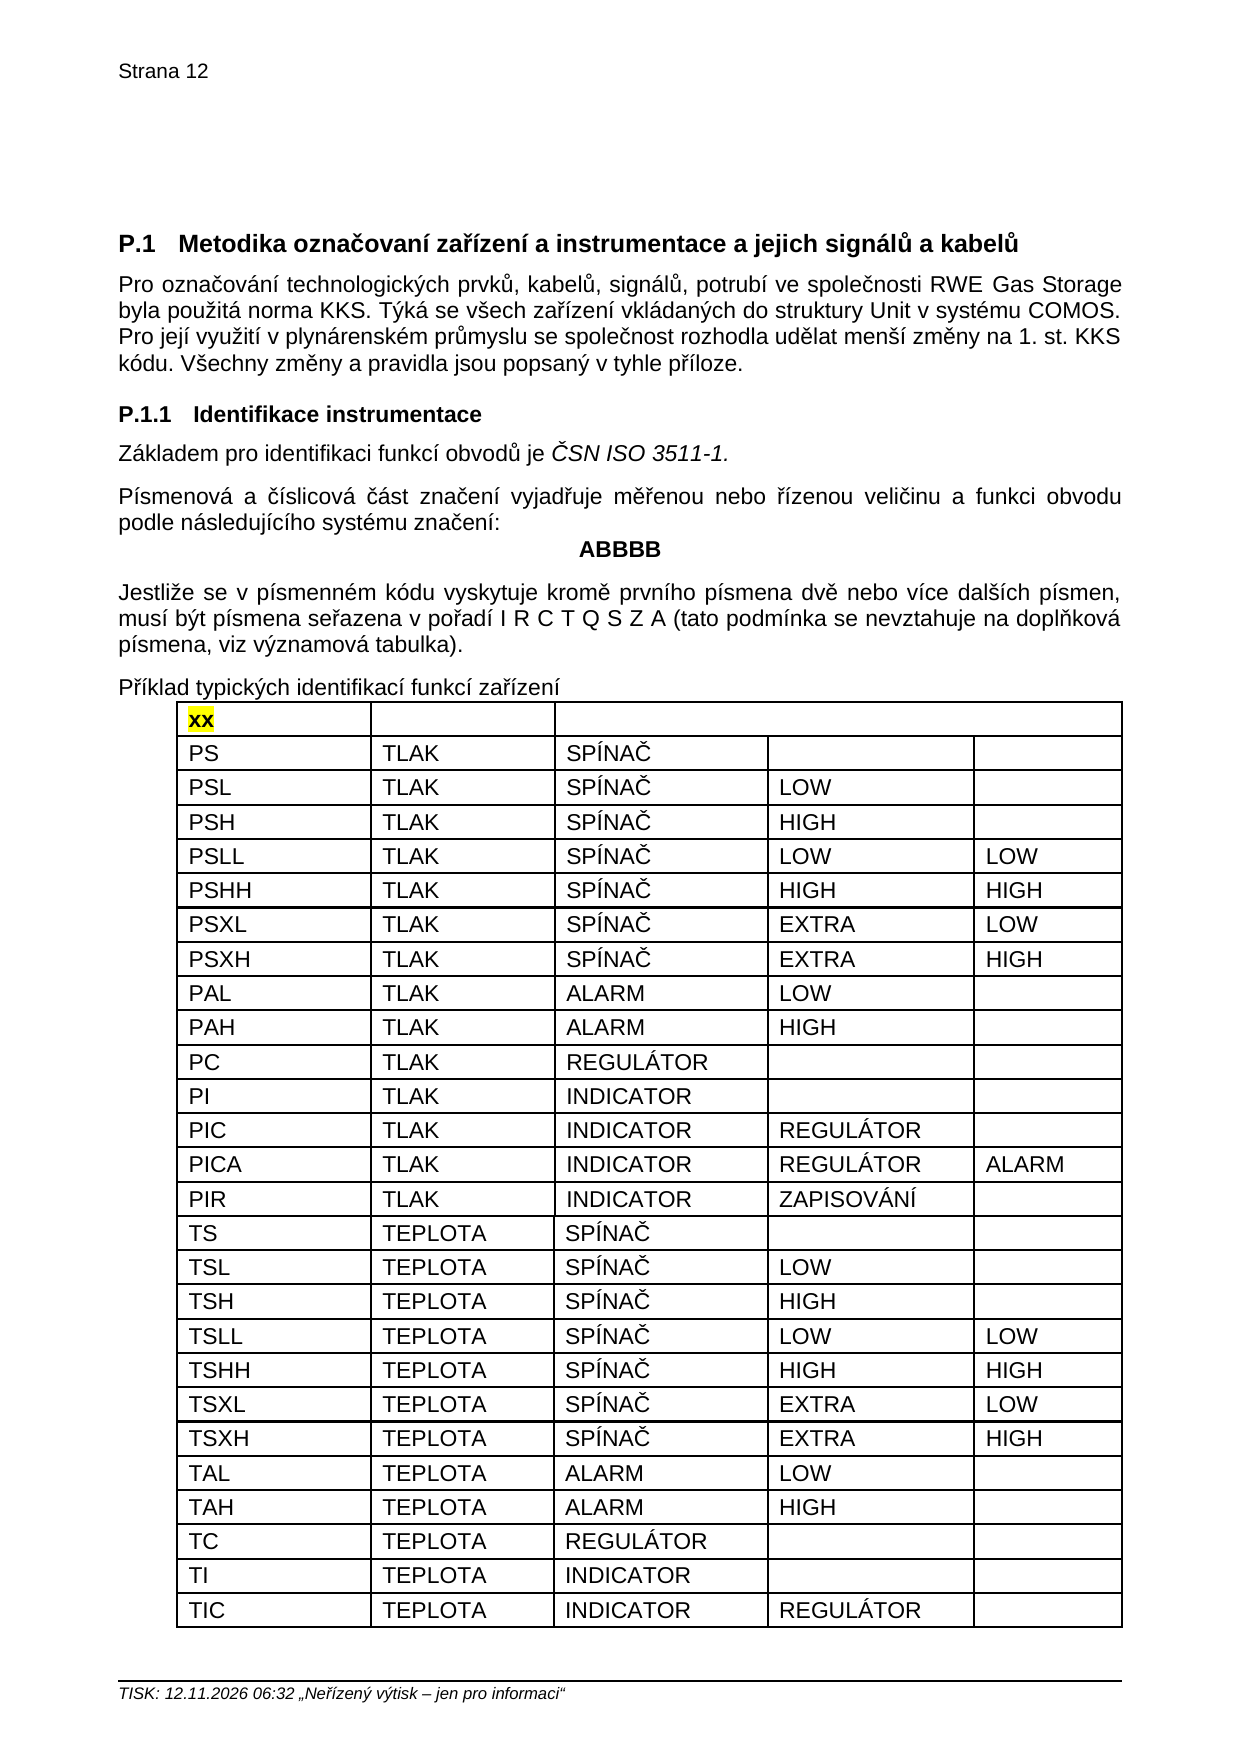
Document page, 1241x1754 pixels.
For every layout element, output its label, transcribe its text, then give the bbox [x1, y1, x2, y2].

table_cell PIR [178, 1183, 370, 1215]
table_cell SPÍNAČ [555, 1388, 767, 1420]
table_cell [769, 737, 973, 769]
table_cell PC [178, 1046, 370, 1078]
table_cell EXTRA [769, 943, 973, 975]
table_cell TLAK [372, 1183, 554, 1215]
table_cell [975, 737, 1121, 769]
table_cell [975, 1285, 1121, 1318]
table_cell TEPLOTA [372, 1423, 553, 1455]
table_cell TEPLOTA [372, 1525, 553, 1557]
table_cell [975, 1080, 1121, 1112]
table_cell SPÍNAČ [555, 1320, 767, 1352]
table_cell [975, 977, 1121, 1009]
table_cell ALARM [555, 1457, 767, 1489]
table_cell LOW [769, 1320, 973, 1352]
text Identifikace instrumentace [118, 401, 1122, 427]
table_cell [975, 1011, 1121, 1043]
table_header xx [178, 703, 370, 735]
table_cell SPÍNAČ [556, 771, 767, 803]
table_cell HIGH [769, 1011, 973, 1043]
table_cell PSLL [178, 840, 370, 872]
table_cell LOW [769, 977, 973, 1009]
table_header [372, 703, 554, 735]
table_cell LOW [975, 909, 1121, 941]
table_cell INDICATOR [555, 1594, 767, 1626]
table_cell PS [178, 737, 370, 769]
table_cell [975, 771, 1121, 803]
table_cell TLAK [372, 1046, 554, 1078]
table_cell TLAK [372, 977, 554, 1009]
table_cell TAL [178, 1457, 370, 1489]
table_cell TC [178, 1525, 370, 1557]
table_cell TEPLOTA [372, 1320, 553, 1352]
table_cell [975, 1046, 1121, 1078]
table_cell TEPLOTA [372, 1251, 553, 1283]
table_cell [975, 1251, 1121, 1283]
table_cell ALARM [975, 1148, 1121, 1181]
table_cell [769, 1525, 973, 1557]
table_cell TEPLOTA [372, 1457, 553, 1489]
table_cell SPÍNAČ [556, 806, 767, 838]
table_cell TEPLOTA [372, 1491, 553, 1523]
table_cell INDICATOR [556, 1183, 767, 1215]
table_cell REGULÁTOR [556, 1046, 767, 1078]
table_cell HIGH [769, 874, 973, 906]
table_cell REGULÁTOR [769, 1114, 973, 1146]
table_cell TS [178, 1217, 370, 1249]
table_cell TLAK [372, 806, 554, 838]
table_cell LOW [769, 1251, 973, 1283]
table_cell TSXH [178, 1423, 370, 1455]
table_cell SPÍNAČ [556, 874, 767, 906]
table_cell SPÍNAČ [556, 737, 767, 769]
table_cell TLAK [372, 943, 554, 975]
table_cell TEPLOTA [372, 1217, 553, 1249]
table_cell TSH [178, 1285, 370, 1318]
table_cell REGULÁTOR [555, 1525, 767, 1557]
table_cell [975, 1183, 1121, 1215]
table_cell [769, 1560, 973, 1592]
table_cell SPÍNAČ [555, 1423, 767, 1455]
table_cell PAL [178, 977, 370, 1009]
table_cell LOW [769, 1457, 973, 1489]
table_cell HIGH [975, 874, 1121, 906]
table_cell TSHH [178, 1354, 370, 1386]
table_cell LOW [769, 840, 973, 872]
table_cell LOW [975, 1388, 1121, 1420]
table_cell [975, 1114, 1121, 1146]
table_cell TLAK [372, 771, 554, 803]
table_cell ALARM [556, 977, 767, 1009]
table_cell ZAPISOVÁNÍ [769, 1183, 973, 1215]
table_cell LOW [975, 840, 1121, 872]
table_cell SPÍNAČ [555, 1251, 767, 1283]
table_cell [975, 1457, 1121, 1489]
table_cell PSH [178, 806, 370, 838]
table_cell TSLL [178, 1320, 370, 1352]
table_cell [975, 1594, 1121, 1626]
table_cell EXTRA [769, 909, 973, 941]
table_cell TEPLOTA [372, 1354, 553, 1386]
text Pro označování technologických prvků, kabelů, signálů, potrubí ve společnosti RWE Gas Storage byla použitá norma KKS. Týká se všech zařízení vkládaných do struktury Unit v systému COMOS. Pro její využití v plynárenském průmyslu se společnost rozhodla udělat menší změny na 1. st. KKS kódu. Všechny změny a pravidla jsou popsaný v tyhle příloze. [118, 271, 1122, 376]
table_cell TLAK [372, 1080, 554, 1112]
table_cell TSXL [178, 1388, 370, 1420]
table_cell INDICATOR [556, 1148, 767, 1181]
table_cell TEPLOTA [372, 1388, 553, 1420]
table_cell [975, 1525, 1121, 1557]
table_cell INDICATOR [555, 1560, 767, 1592]
table_cell EXTRA [769, 1423, 973, 1455]
table_cell TAH [178, 1491, 370, 1523]
table_cell PSHH [178, 874, 370, 906]
table_cell [769, 1046, 973, 1078]
table_cell SPÍNAČ [555, 1285, 767, 1318]
table_cell SPÍNAČ [555, 1217, 767, 1249]
text Základem pro identifikaci funkcí obvodů je ČSN ISO 3511-1. [118, 440, 1122, 466]
table_cell PSL [178, 771, 370, 803]
table_cell PSXH [178, 943, 370, 975]
table_cell TLAK [372, 840, 554, 872]
text Metodika označovaní zařízení a instrumentace a jejich signálů a kabelů [118, 229, 1122, 258]
table_cell TI [178, 1560, 370, 1592]
table_cell SPÍNAČ [556, 909, 767, 941]
table_cell TSL [178, 1251, 370, 1283]
table_cell PI [178, 1080, 370, 1112]
table_cell TLAK [372, 1114, 554, 1146]
table_cell [975, 1217, 1121, 1249]
table_cell TIC [178, 1594, 370, 1626]
table_cell TEPLOTA [372, 1560, 553, 1592]
table_cell [769, 1217, 973, 1249]
text Příklad typických identifikací funkcí zařízení [118, 674, 1122, 701]
table_header [556, 703, 1121, 735]
table_cell EXTRA [769, 1388, 973, 1420]
table_cell PIC [178, 1114, 370, 1146]
table_cell REGULÁTOR [769, 1148, 973, 1181]
table_cell REGULÁTOR [769, 1594, 973, 1626]
text ABBBB [118, 536, 1122, 562]
table_cell PICA [178, 1148, 370, 1181]
table_cell TLAK [372, 1011, 554, 1043]
table_cell SPÍNAČ [556, 943, 767, 975]
table_cell [975, 806, 1121, 838]
text Písmenová a číslicová část značení vyjadřuje měřenou nebo řízenou veličinu a funkci obvodu podle následujícího systému značení: [118, 483, 1122, 536]
table_cell HIGH [769, 1285, 973, 1318]
table_cell LOW [975, 1320, 1121, 1352]
table_cell ALARM [555, 1491, 767, 1523]
table_cell [975, 1560, 1121, 1592]
table_cell [975, 1491, 1121, 1523]
table_cell ALARM [556, 1011, 767, 1043]
table_cell PAH [178, 1011, 370, 1043]
table_cell TEPLOTA [372, 1285, 553, 1318]
table_cell SPÍNAČ [556, 840, 767, 872]
text Jestliže se v písmenném kódu vyskytuje kromě prvního písmena dvě nebo více dalších písmen, musí být písmena seřazena v pořadí I R C T Q S Z A (tato podmínka se nevztahuje na doplňková písmena, viz významová tabulka). [118, 579, 1122, 658]
table_cell TLAK [372, 737, 554, 769]
table_cell HIGH [975, 1423, 1121, 1455]
table_cell SPÍNAČ [555, 1354, 767, 1386]
table_cell TLAK [372, 909, 554, 941]
table_cell PSXL [178, 909, 370, 941]
table_cell TEPLOTA [372, 1594, 553, 1626]
table_cell HIGH [769, 806, 973, 838]
table_cell HIGH [769, 1491, 973, 1523]
table_cell INDICATOR [556, 1080, 767, 1112]
table_cell LOW [769, 771, 973, 803]
table_cell TLAK [372, 874, 554, 906]
table_cell [769, 1080, 973, 1112]
table_cell INDICATOR [556, 1114, 767, 1146]
table_cell HIGH [975, 1354, 1121, 1386]
table_cell HIGH [769, 1354, 973, 1386]
table_cell TLAK [372, 1148, 554, 1181]
table_cell HIGH [975, 943, 1121, 975]
